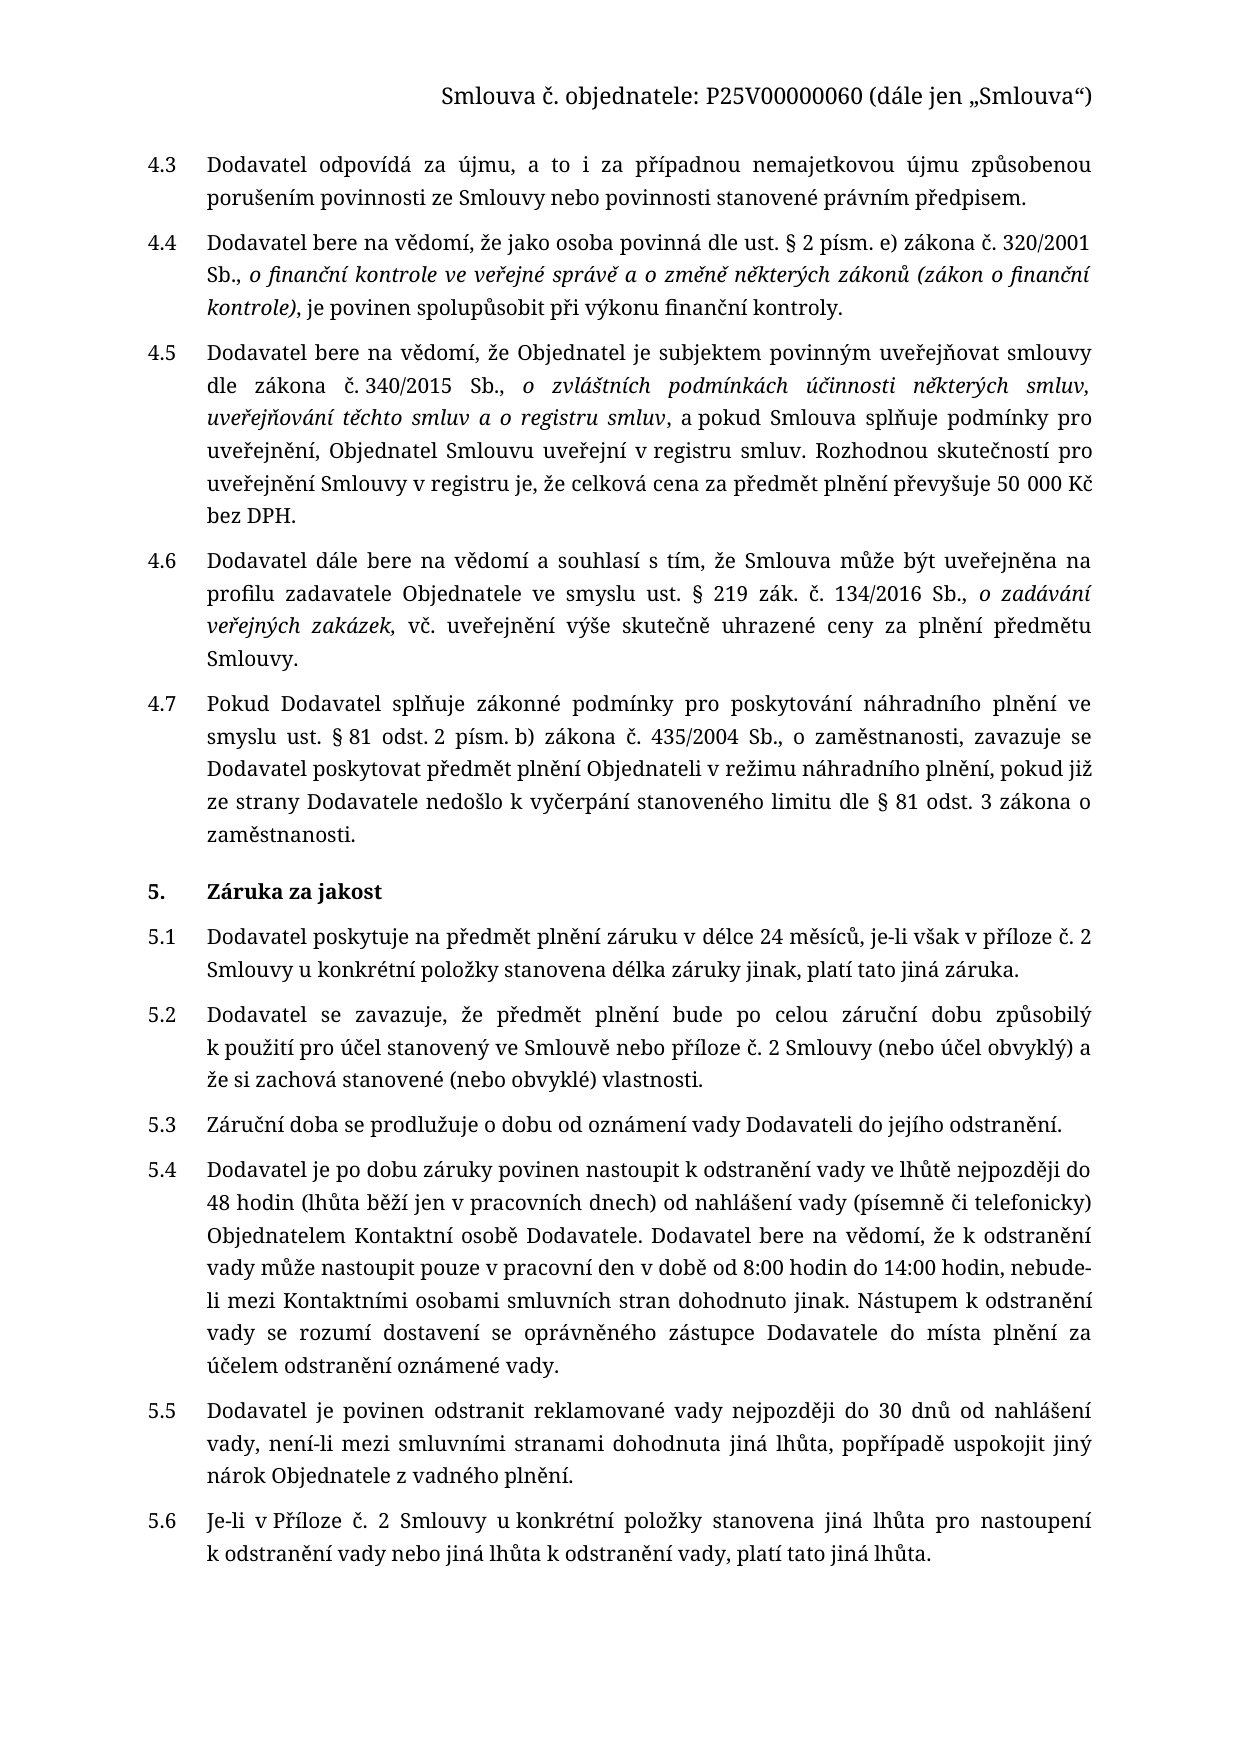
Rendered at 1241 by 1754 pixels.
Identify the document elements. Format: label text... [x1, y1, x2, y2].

list Dodavatel poskytuje na předmět plnění záruku v délce 24 měsíců, je-li však v příloze č. 2 Smlouvy u konkrétní položky stanovena délka záruky jinak, platí tato jiná záruka. [148, 922, 1093, 983]
list Dodavatel bere na vědomí, že Objednatel je subjektem povinným uveřejňovat smlouvy dle zákona č. 340/2015 Sb., o zvláštních podmínkách účinnosti některých smluv, uveřejňování těchto smluv a o registru smluv, a pokud Smlouva splňuje podmínky pro uveřejnění, Objednatel Smlouvu uveřejní v registru smluv. Rozhodnou skutečností pro uveřejnění Smlouvy v registru je, že celková cena za předmět plnění převyšuje 50 000 Kč bez DPH. [148, 338, 1093, 530]
list Záruka za jakost [148, 877, 1093, 906]
list Dodavatel dále bere na vědomí a souhlasí s tím, že Smlouva může být uveřejněna na profilu zadavatele Objednatele ve smyslu ust. § 219 zák. č. 134/2016 Sb., o zadávání veřejných zakázek, vč. uveřejnění výše skutečně uhrazené ceny za plnění předmětu Smlouvy. [148, 546, 1093, 673]
list Dodavatel odpovídá za újmu, a to i za případnou nemajetkovou újmu způsobenou porušením povinnosti ze Smlouvy nebo povinnosti stanovené právním předpisem. [148, 150, 1093, 211]
list Dodavatel je povinen odstranit reklamované vady nejpozději do 30 dnů od nahlášení vady, není-li mezi smluvními stranami dohodnuta jiná lhůta, popřípadě uspokojit jiný nárok Objednatele z vadného plnění. [148, 1396, 1093, 1490]
list Dodavatel bere na vědomí, že jako osoba povinná dle ust. § 2 písm. e) zákona č. 320/2001 Sb., o finanční kontrole ve veřejné správě a o změně některých zákonů (zákon o finanční kontrole), je povinen spolupůsobit při výkonu finanční kontroly. [148, 228, 1093, 322]
list Pokud Dodavatel splňuje zákonné podmínky pro poskytování náhradního plnění ve smyslu ust. § 81 odst. 2 písm. b) zákona č. 435/2004 Sb., o zaměstnanosti, zavazuje se Dodavatel poskytovat předmět plnění Objednateli v režimu náhradního plnění, pokud již ze strany Dodavatele nedošlo k vyčerpání stanoveného limitu dle § 81 odst. 3 zákona o zaměstnanosti. [148, 689, 1093, 848]
list Záruční doba se prodlužuje o dobu od oznámení vady Dodavateli do jejího odstranění. [148, 1110, 1093, 1139]
list Dodavatel se zavazuje, že předmět plnění bude po celou záruční dobu způsobilý k použití pro účel stanovený ve Smlouvě nebo příloze č. 2 Smlouvy (nebo účel obvyklý) a že si zachová stanovené (nebo obvyklé) vlastnosti. [148, 1000, 1093, 1094]
list Dodavatel je po dobu záruky povinen nastoupit k odstranění vady ve lhůtě nejpozději do 48 hodin (lhůta běží jen v pracovních dnech) od nahlášení vady (písemně či telefonicky) Objednatelem Kontaktní osobě Dodavatele. Dodavatel bere na vědomí, že k odstranění vady může nastoupit pouze v pracovní den v době od 8:00 hodin do 14:00 hodin, nebude-li mezi Kontaktními osobami smluvních stran dohodnuto jinak. Nástupem k odstranění vady se rozumí dostavení se oprávněného zástupce Dodavatele do místa plnění za účelem odstranění oznámené vady. [148, 1156, 1093, 1379]
list Je-li v Příloze č. 2 Smlouvy u konkrétní položky stanovena jiná lhůta pro nastoupení k odstranění vady nebo jiná lhůta k odstranění vady, platí tato jiná lhůta. [148, 1507, 1093, 1568]
